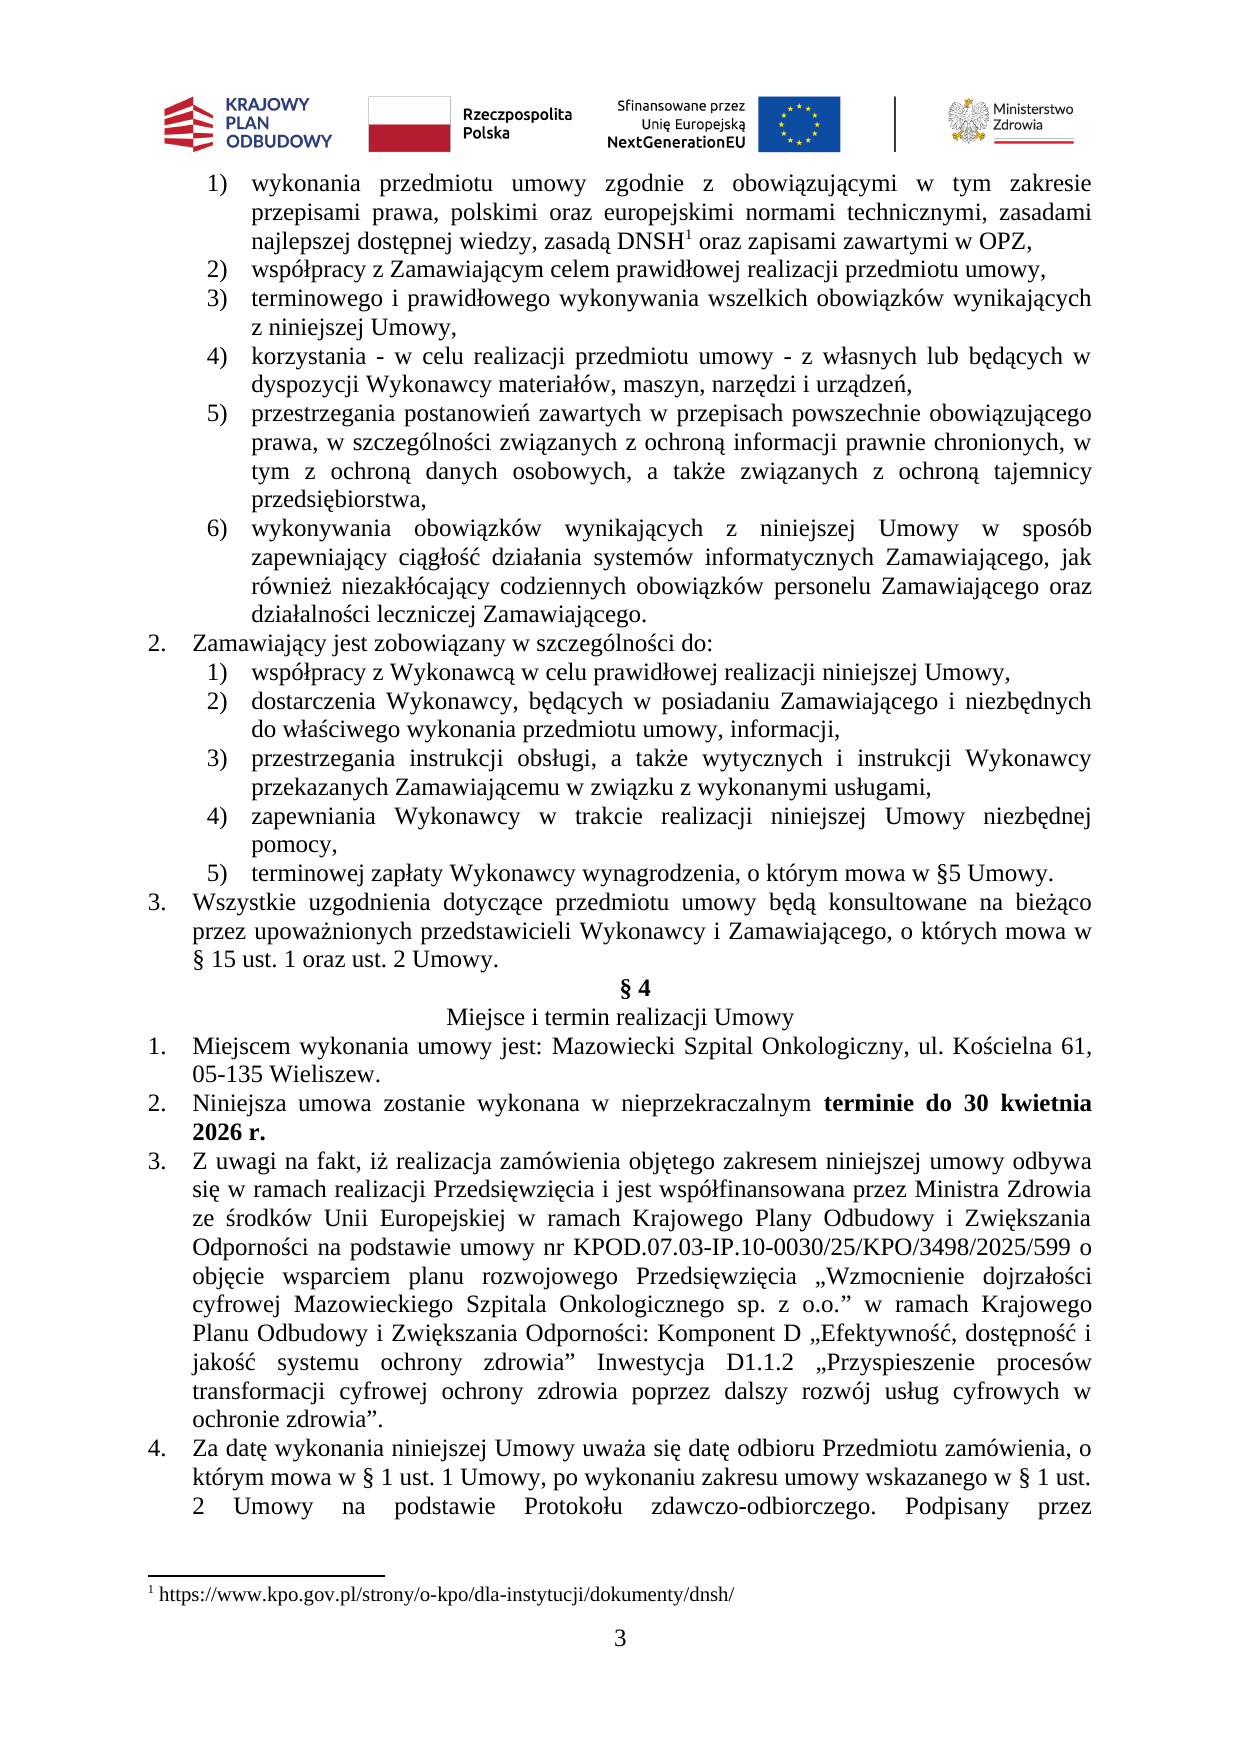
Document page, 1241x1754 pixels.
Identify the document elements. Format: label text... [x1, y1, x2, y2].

list wykonywania obowiązków wynikających z niniejszej Umowy w sposób zapewniający ciągłość działania systemów informatycznych Zamawiającego, jak również niezakłócający codziennych obowiązków personelu Zamawiającego oraz działalności leczniczej Zamawiającego. [207, 513, 1093, 628]
list współpracy z Wykonawcą w celu prawidłowej realizacji niniejszej Umowy, [207, 657, 1093, 686]
list wykonania przedmiotu umowy zgodnie z obowiązującymi w tym zakresie przepisami prawa, polskimi oraz europejskimi normami technicznymi, zasadami najlepszej dostępnej wiedzy, zasadą DNSH oraz zapisami zawartymi w OPZ, [207, 169, 1093, 254]
list współpracy z Zamawiającym celem prawidłowej realizacji przedmiotu umowy, [207, 254, 1093, 283]
list przestrzegania postanowień zawartych w przepisach powszechnie obowiązującego prawa, w szczególności związanych z ochroną informacji prawnie chronionych, w tym z ochroną danych osobowych, a także związanych z ochroną tajemnicy przedsiębiorstwa, [207, 398, 1093, 513]
list Z uwagi na fakt, iż realizacja zamówienia objętego zakresem niniejszej umowy odbywa się w ramach realizacji Przedsięwzięcia i jest współfinansowana przez Ministra Zdrowia ze środków Unii Europejskiej w ramach Krajowego Plany Odbudowy i Zwiększania Odporności na podstawie umowy nr KPOD.07.03-IP.10-0030/25/KPO/3498/2025/599 o objęcie wsparciem planu rozwojowego Przedsięwzięcia „Wzmocnienie dojrzałości cyfrowej Mazowieckiego Szpitala Onkologicznego sp. z o.o.” w ramach Krajowego Planu Odbudowy i Zwiększania Odporności: Komponent D „Efektywność, dostępność i jakość systemu ochrony zdrowia” Inwestycja D1.1.2 „Przyspieszenie procesów transformacji cyfrowej ochrony zdrowia poprzez dalszy rozwój usług cyfrowych w ochronie zdrowia”. [148, 1146, 1093, 1433]
list korzystania - w celu realizacji przedmiotu umowy - z własnych lub będących w dyspozycji Wykonawcy materiałów, maszyn, narzędzi i urządzeń, [207, 341, 1093, 398]
list Zamawiający jest zobowiązany w szczególności do: [148, 628, 1093, 657]
list Wszystkie uzgodnienia dotyczące przedmiotu umowy będą konsultowane na bieżąco przez upoważnionych przedstawicieli Wykonawcy i Zamawiającego, o których mowa w § 15 ust. 1 oraz ust. 2 Umowy. [148, 887, 1093, 973]
list zapewniania Wykonawcy w trakcie realizacji niniejszej Umowy niezbędnej pomocy, [207, 801, 1093, 858]
list Miejscem wykonania umowy jest: Mazowiecki Szpital Onkologiczny, ul. Kościelna 61, 05-135 Wieliszew. [148, 1031, 1093, 1088]
text § 4 [177, 973, 1093, 1002]
list terminowego i prawidłowego wykonywania wszelkich obowiązków wynikających z niniejszej Umowy, [207, 283, 1093, 341]
picture [147, 73, 1093, 169]
list przestrzegania instrukcji obsługi, a także wytycznych i instrukcji Wykonawcy przekazanych Zamawiającemu w związku z wykonanymi usługami, [207, 743, 1093, 801]
list dostarczenia Wykonawcy, będących w posiadaniu Zamawiającego i niezbędnych do właściwego wykonania przedmiotu umowy, informacji, [207, 686, 1093, 743]
list Niniejsza umowa zostanie wykonana w nieprzekraczalnym terminie do 30 kwietnia 2026 r. [148, 1088, 1093, 1146]
text Miejsce i termin realizacji Umowy [148, 1002, 1093, 1031]
list terminowej zapłaty Wykonawcy wynagrodzenia, o którym mowa w §5 Umowy. [207, 858, 1093, 887]
